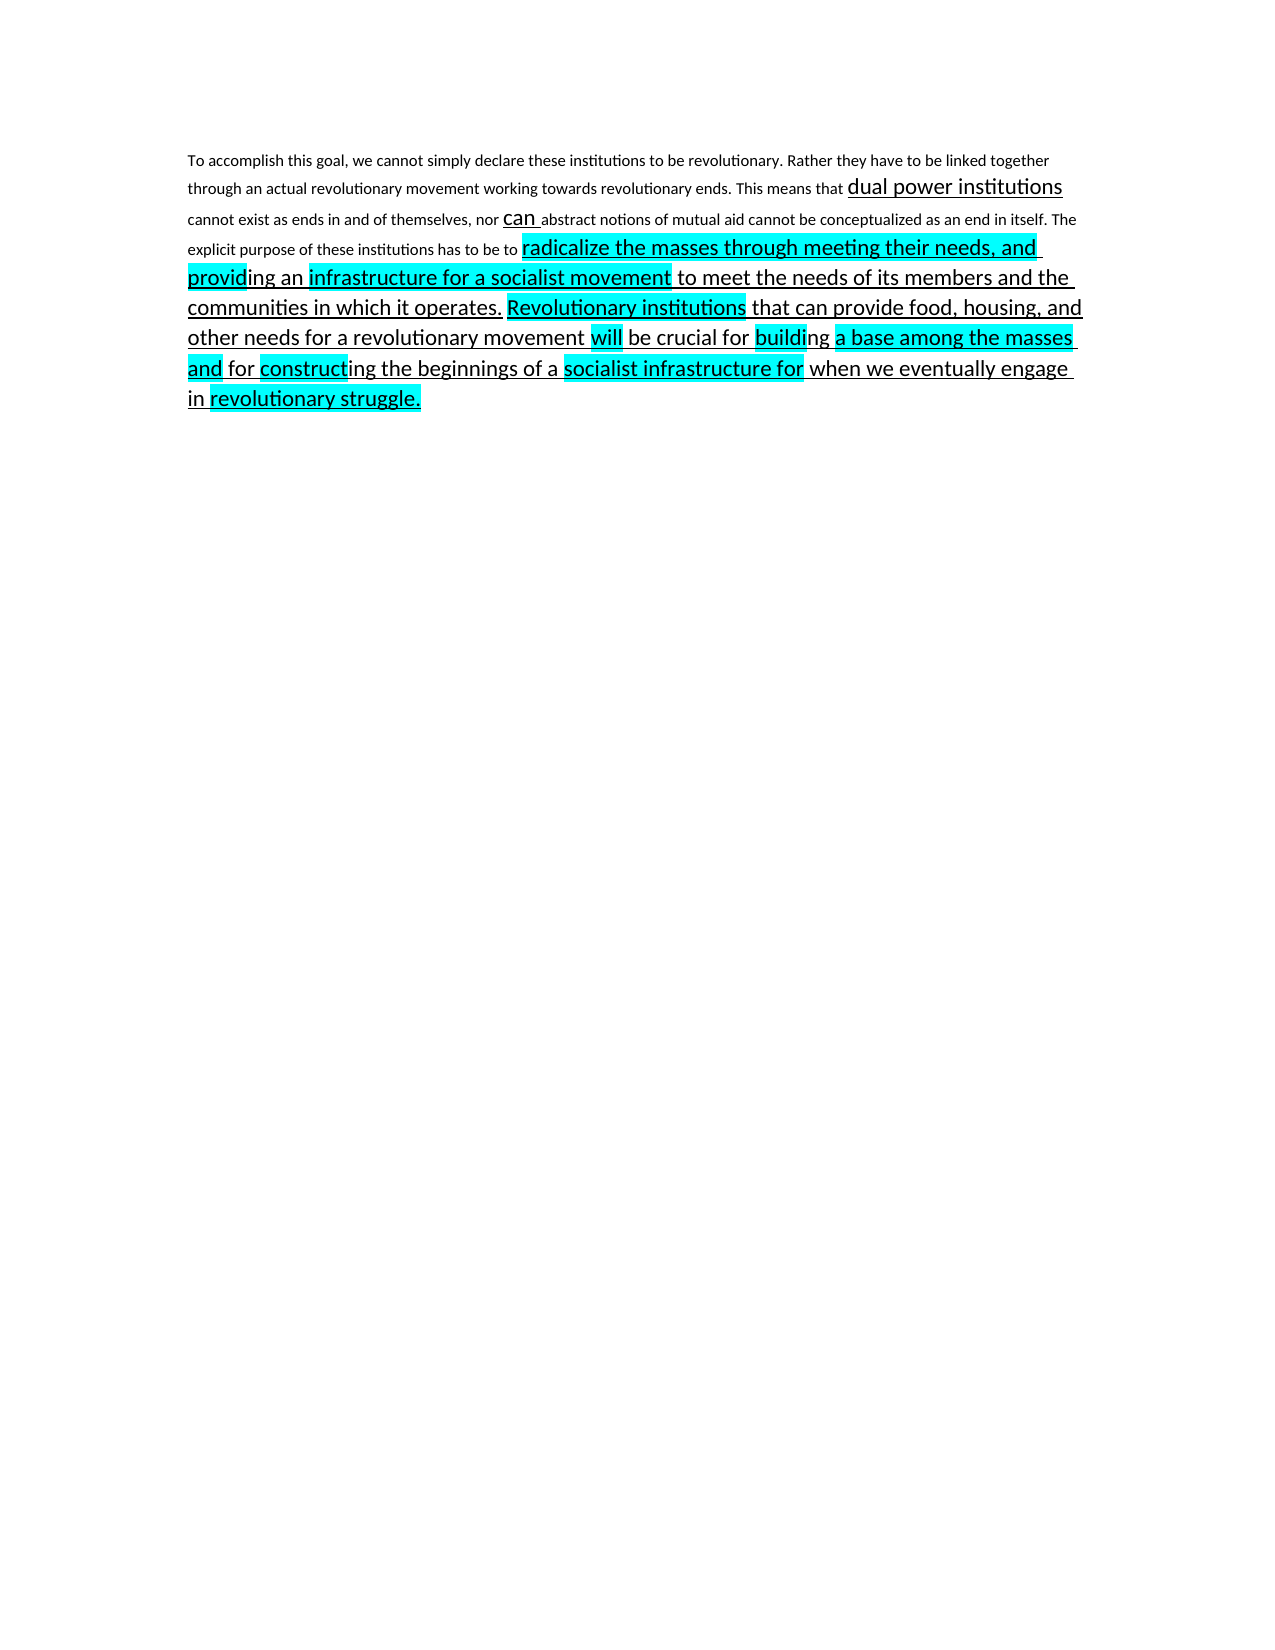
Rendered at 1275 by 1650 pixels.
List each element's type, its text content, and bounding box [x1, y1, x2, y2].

text To accomplish this goal, we cannot simply declare these institutions to be revolutionary. Rather they have to be linked together through an actual revolutionary movement working towards revolutionary ends. This means that dual power institutions cannot exist as ends in and of themselves, nor can abstract notions of mutual aid cannot be conceptualized as an end in itself. The explicit purpose of these institutions has to be to radicalize the masses through meeting their needs, and providing an infrastructure for a socialist movement to meet the needs of its members and the communities in which it operates. Revolutionary institutions that can provide food, housing, and other needs for a revolutionary movement will be crucial for building a base among the masses and for constructing the beginnings of a socialist infrastructure for when we eventually engage in revolutionary struggle. [187, 150, 1087, 412]
